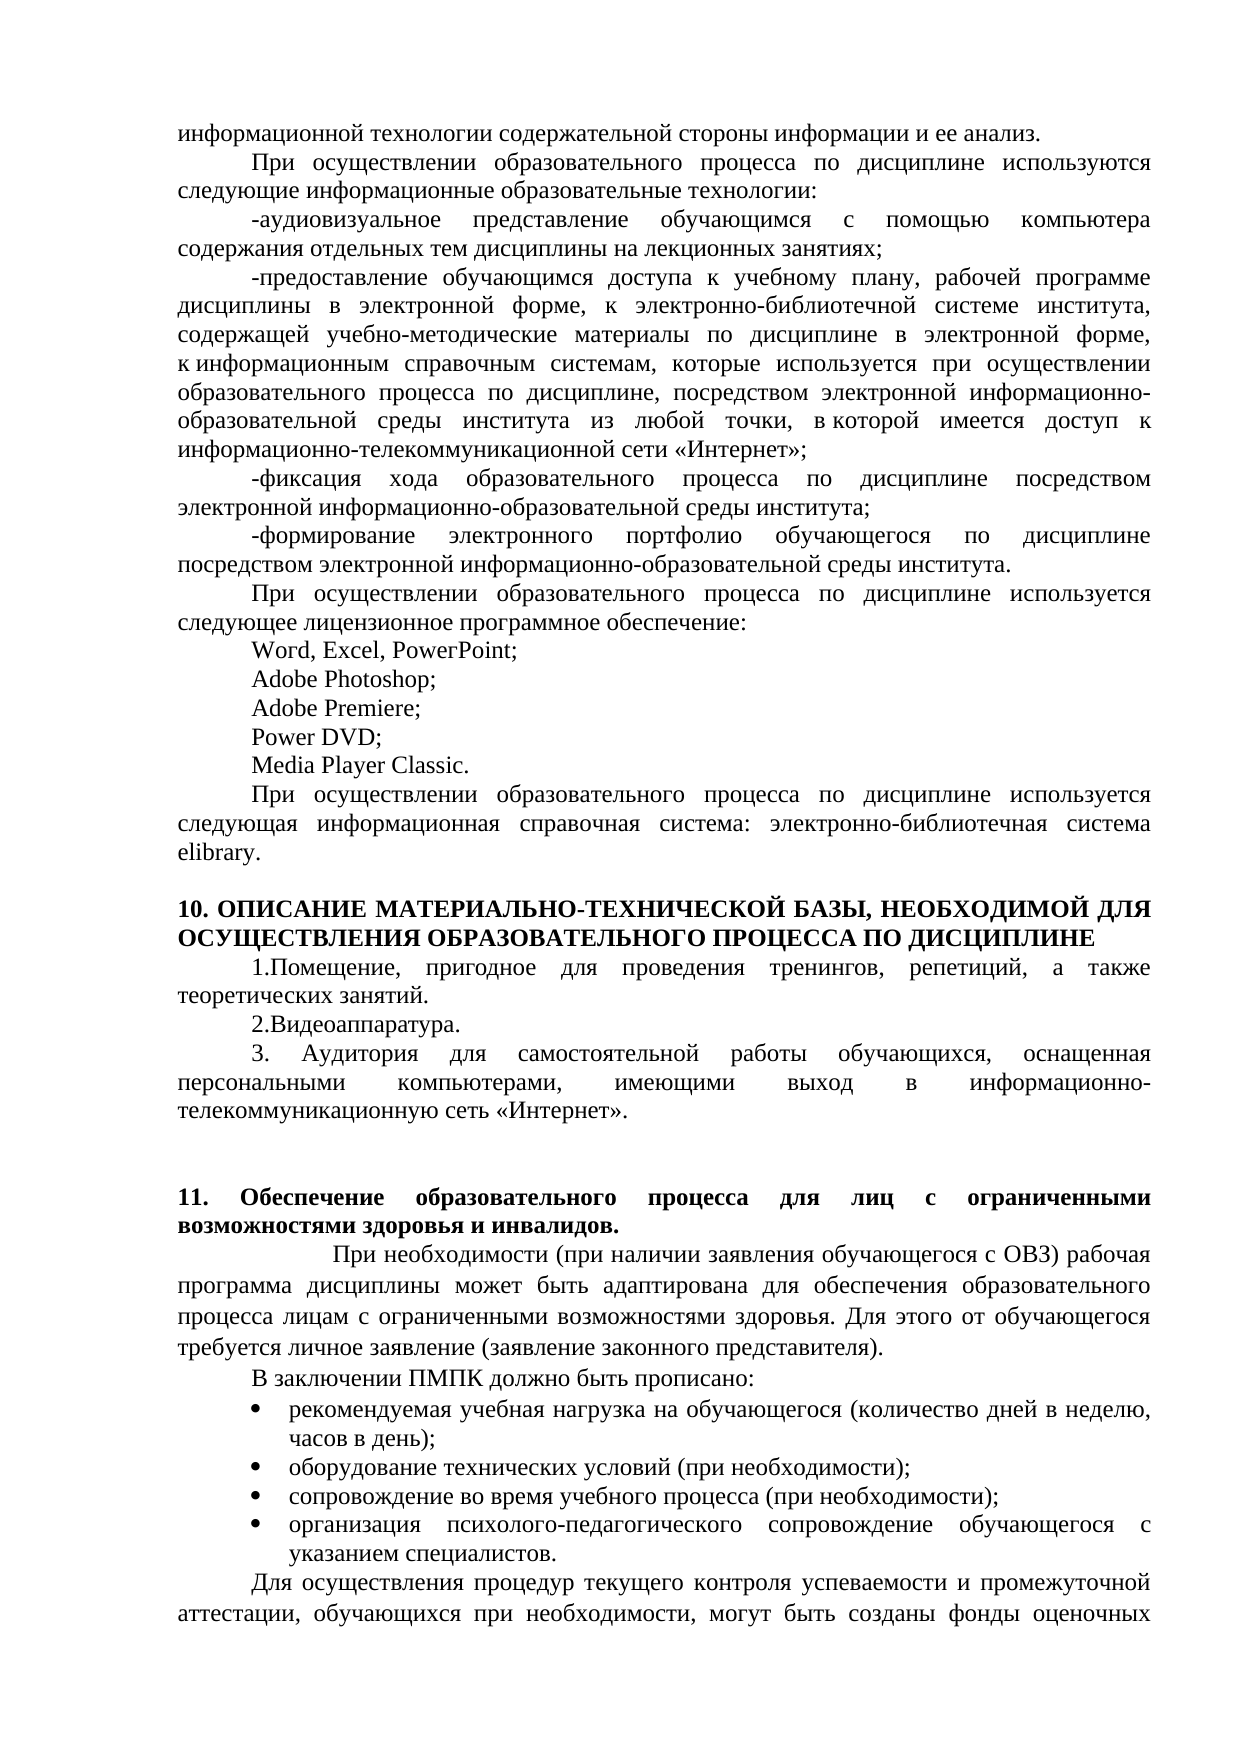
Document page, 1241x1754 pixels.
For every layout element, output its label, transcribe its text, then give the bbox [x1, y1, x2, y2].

text -предоставление обучающимся доступа к учебному плану, рабочей программе дисциплины в электронной форме, к электронно-библиотечной системе института, содержащей учебно-методические материалы по дисциплине в электронной форме, к информационным справочным системам, которые используется при осуществлении образовательного процесса по дисциплине, посредством электронной информационно-образовательной среды института из любой точки, в которой имеется доступ к информационно-телекоммуникационной сети «Интернет»; [177, 262, 1152, 463]
text В заключении ПМПК должно быть прописано: [177, 1363, 1152, 1392]
text При необходимости (при наличии заявления обучающегося с ОВЗ) рабочая программа дисциплины может быть адаптирована для обеспечения образовательного процесса лицам с ограниченными возможностями здоровья. Для этого от обучающегося требуется личное заявление (заявление законного представителя). [177, 1239, 1152, 1361]
text -аудиовизуальное представление обучающимся с помощью компьютера содержания отдельных тем дисциплины на лекционных занятиях; [177, 204, 1152, 262]
text -фиксация хода образовательного процесса по дисциплине посредством электронной информационно-образовательной среды института; [177, 463, 1152, 521]
list сопровождение во время учебного процесса (при необходимости); [251, 1481, 1152, 1509]
text 11. Обеспечение образовательного процесса для лиц с ограниченными возможностями здоровья и инвалидов. [177, 1182, 1152, 1239]
text При осуществлении образовательного процесса по дисциплине используются следующие информационные образовательные технологии: [177, 147, 1152, 204]
text 3. Аудитория для самостоятельной работы обучающихся, оснащенная персональными компьютерами, имеющими выход в информационно-телекоммуникационную сеть «Интернет». [177, 1038, 1152, 1124]
text Wогd, Ехсеl, PowегРоint; [177, 636, 1152, 664]
list рекомендуемая учебная нагрузка на обучающегося (количество дней в неделю, часов в день); [251, 1394, 1152, 1452]
text 1.Помещение, пригодное для проведения тренингов, репетиций, а также теоретических занятий. [177, 952, 1152, 1009]
text Media Player Classic. [177, 751, 1152, 779]
list организация психолого-педагогического сопровождение обучающегося с указанием специалистов. [251, 1509, 1152, 1567]
list оборудование технических условий (при необходимости); [251, 1452, 1152, 1481]
text Adobe Photoshop; [177, 664, 1152, 693]
text 10. ОПИСАНИЕ МАТЕРИАЛЬНО-ТЕХНИЧЕСКОЙ БАЗЫ, НЕОБХОДИМОЙ ДЛЯ ОСУЩЕСТВЛЕНИЯ ОБРАЗОВАТЕЛЬНОГО ПРОЦЕССА ПО ДИСЦИПЛИНЕ [177, 894, 1152, 952]
text 2.Видеоаппаратура. [177, 1009, 1152, 1038]
text -формирование электронного портфолио обучающегося по дисциплине посредством электронной информационно-образовательной среды института. [177, 521, 1152, 578]
text При осуществлении образовательного процесса по дисциплине используется следующее лицензионное программное обеспечение: [177, 578, 1152, 636]
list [177, 118, 1152, 147]
text Adobe Premiere; [177, 693, 1152, 722]
text При осуществлении образовательного процесса по дисциплине используется следующая информационная справочная система: электронно-библиотечная система elibrary. [177, 779, 1152, 866]
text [177, 1567, 1152, 1627]
text Power DVD; [177, 722, 1152, 751]
